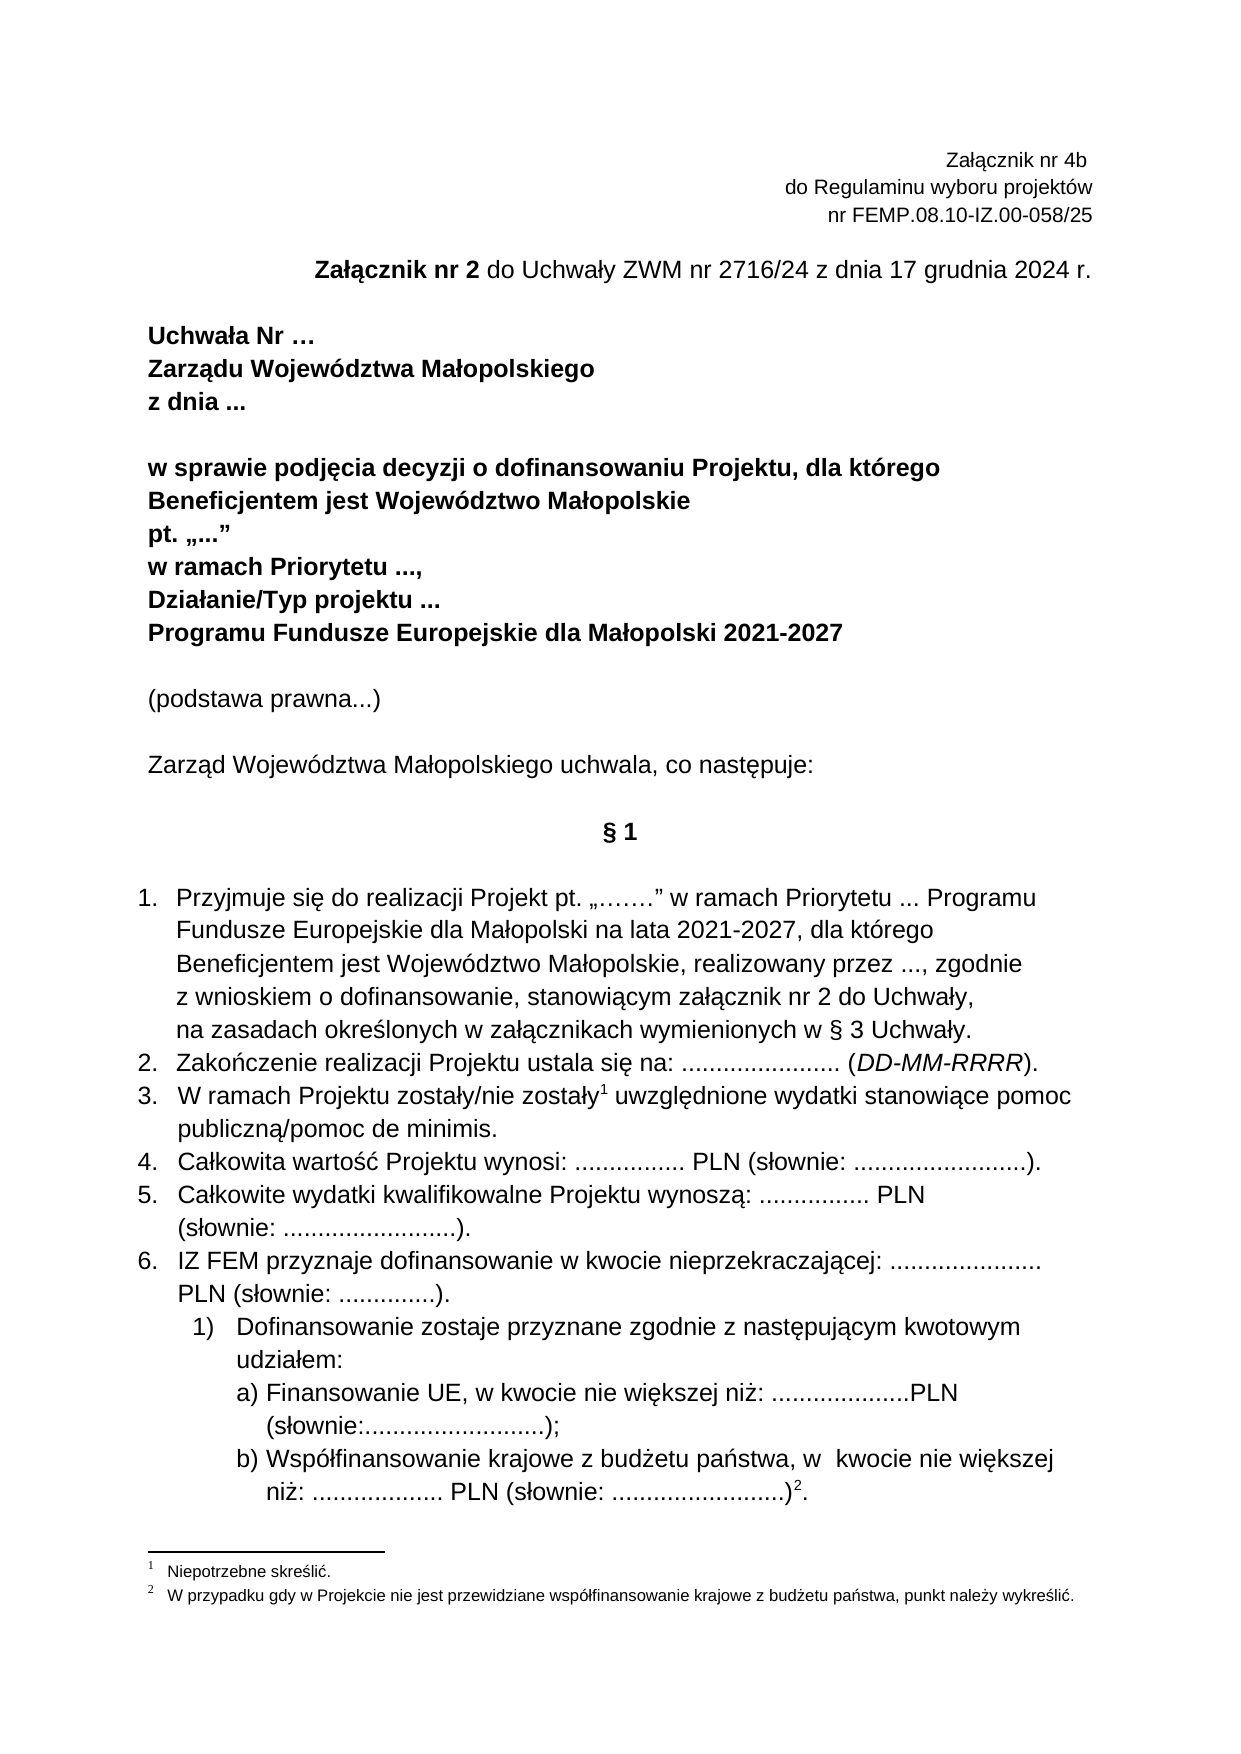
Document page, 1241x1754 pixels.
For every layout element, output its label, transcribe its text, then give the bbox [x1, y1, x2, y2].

title Załącznik nr 2 do Uchwały ZWM nr 2716/24 z dnia 17 grudnia 2024 r. [148, 255, 1093, 284]
title Programu Fundusze Europejskie dla Małopolski 2021-2027 [148, 618, 1093, 647]
text Zarząd Województwa Małopolskiego uchwala, co następuje: [148, 750, 1093, 779]
title Działanie/Typ projektu ... [148, 585, 1093, 614]
title Uchwała Nr … [148, 321, 1093, 350]
text Zarządu Województwa Małopolskiego [148, 354, 1093, 383]
list Finansowanie UE, w kwocie nie większej niż: ....................PLN (słownie:..........................); [236, 1378, 1093, 1439]
text (podstawa prawna...) [148, 684, 1093, 713]
list W ramach Projektu zostały/nie zostały uwzględnione wydatki stanowiące pomoc publiczną/pomoc de minimis. [148, 1081, 1093, 1142]
list Zakończenie realizacji Projektu ustala się na: ....................... (DD-MM-RRRR). [148, 1048, 1093, 1076]
title w sprawie podjęcia decyzji o dofinansowaniu Projektu, dla którego Beneficjentem jest Województwo Małopolskie [148, 453, 1093, 515]
text § 1 [148, 816, 1093, 845]
title pt. „...” [148, 519, 1093, 548]
list Całkowita wartość Projektu wynosi: ................ PLN (słownie: .........................). [148, 1147, 1093, 1175]
list Przyjmuje się do realizacji Projekt pt. „….…” w ramach Priorytetu ... Programu Fundusze Europejskie dla Małopolski na lata 2021-2027, dla którego Beneficjentem jest Województwo Małopolskie, realizowany przez ..., zgodnie z wnioskiem o dofinansowanie, stanowiącym załącznik nr 2 do Uchwały, na zasadach określonych w załącznikach wymienionych w § 3 Uchwały. [148, 882, 1093, 1043]
title Załącznik nr 4b do Regulaminu wyboru projektów nr FEMP.08.10-IZ.00-058/25 [148, 148, 1093, 227]
subtitle z dnia ... [148, 387, 1093, 416]
list Całkowite wydatki kwalifikowalne Projektu wynoszą: ................ PLN (słownie: .........................). [148, 1180, 1093, 1241]
list Współfinansowanie krajowe z budżetu państwa, w kwocie nie większej niż: ................... PLN (słownie: .........................). [236, 1444, 1093, 1506]
list IZ FEM przyznaje dofinansowanie w kwocie nieprzekraczającej: ...................... PLN (słownie: ..............). [148, 1246, 1093, 1307]
title w ramach Priorytetu ..., [148, 552, 1093, 581]
list Dofinansowanie zostaje przyznane zgodnie z następującym kwotowym udziałem: [192, 1312, 1093, 1373]
